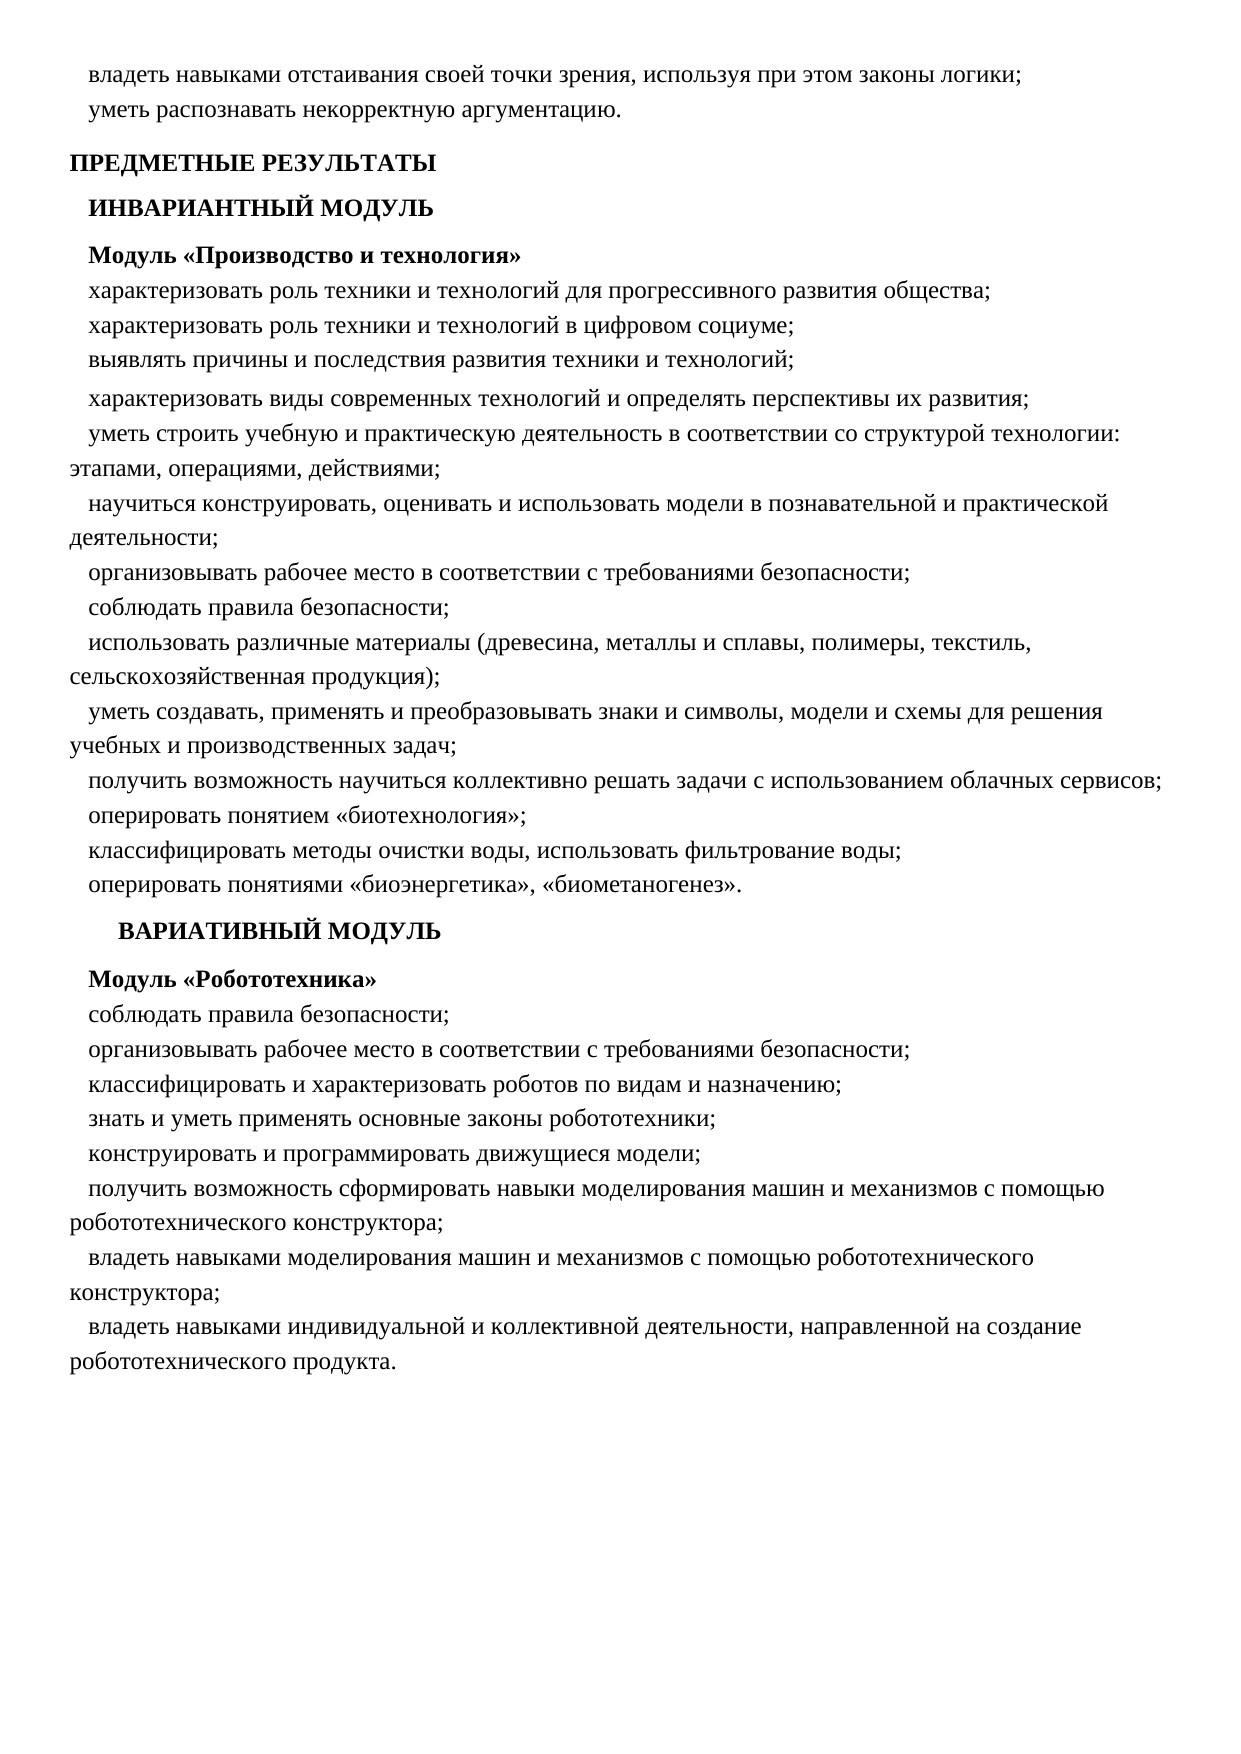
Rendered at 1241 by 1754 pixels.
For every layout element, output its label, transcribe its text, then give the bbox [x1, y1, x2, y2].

text уметь создавать, применять и преобразовывать знаки и символы, модели и схемы для решения учебных и производственных задач; [69, 696, 1184, 759]
text владеть навыками отстаивания своей точки зрения, используя при этом законы логики; уметь распознавать некорректную аргументацию. [88, 59, 1053, 122]
text владеть навыками индивидуальной и коллективной деятельности, направленной на создание робототехнического продукта. [69, 1311, 1085, 1375]
text Модуль «Производство и технология» [88, 240, 1184, 269]
text соблюдать правила безопасности; [88, 999, 1184, 1028]
text получить возможность научиться коллективно решать задачи с использованием облачных сервисов; оперировать понятием «биотехнология»; [88, 765, 1184, 829]
text характеризовать роль техники и технологий для прогрессивного развития общества; характеризовать роль техники и технологий в цифровом социуме; [88, 275, 994, 338]
text использовать различные материалы (древесина, металлы и сплавы, полимеры, текстиль, сельскохозяйственная продукция); [69, 627, 1184, 690]
subtitle ВАРИАТИВНЫЙ МОДУЛЬ [88, 916, 1184, 945]
text получить возможность сформировать навыки моделирования машин и механизмов с помощью робототехнического конструктора; [69, 1173, 1108, 1236]
text характеризовать виды современных технологий и определять перспективы их развития; [88, 383, 1184, 412]
text классифицировать методы очистки воды, использовать фильтрование воды; оперировать понятиями «биоэнергетика», «биометаногенез». [88, 835, 909, 898]
text уметь строить учебную и практическую деятельность в соответствии со структурой технологии: этапами, операциями, действиями; [69, 418, 1184, 482]
text выявлять причины и последствия развития техники и технологий; [88, 344, 1184, 373]
text знать и уметь применять основные законы робототехники; конструировать и программировать движущиеся модели; [88, 1103, 719, 1167]
subtitle ПРЕДМЕТНЫЕ РЕЗУЛЬТАТЫ ИНВАРИАНТНЫЙ МОДУЛЬ [69, 148, 439, 222]
text организовывать рабочее место в соответствии с требованиями безопасности; классифицировать и характеризовать роботов по видам и назначению; [88, 1034, 913, 1097]
text научиться конструировать, оценивать и использовать модели в познавательной и практической деятельности; [69, 488, 1184, 551]
text владеть навыками моделирования машин и механизмов с помощью робототехнического конструктора; [69, 1242, 1037, 1306]
text организовывать рабочее место в соответствии с требованиями безопасности; соблюдать правила безопасности; [88, 557, 913, 621]
text Модуль «Робототехника» [88, 964, 1184, 993]
